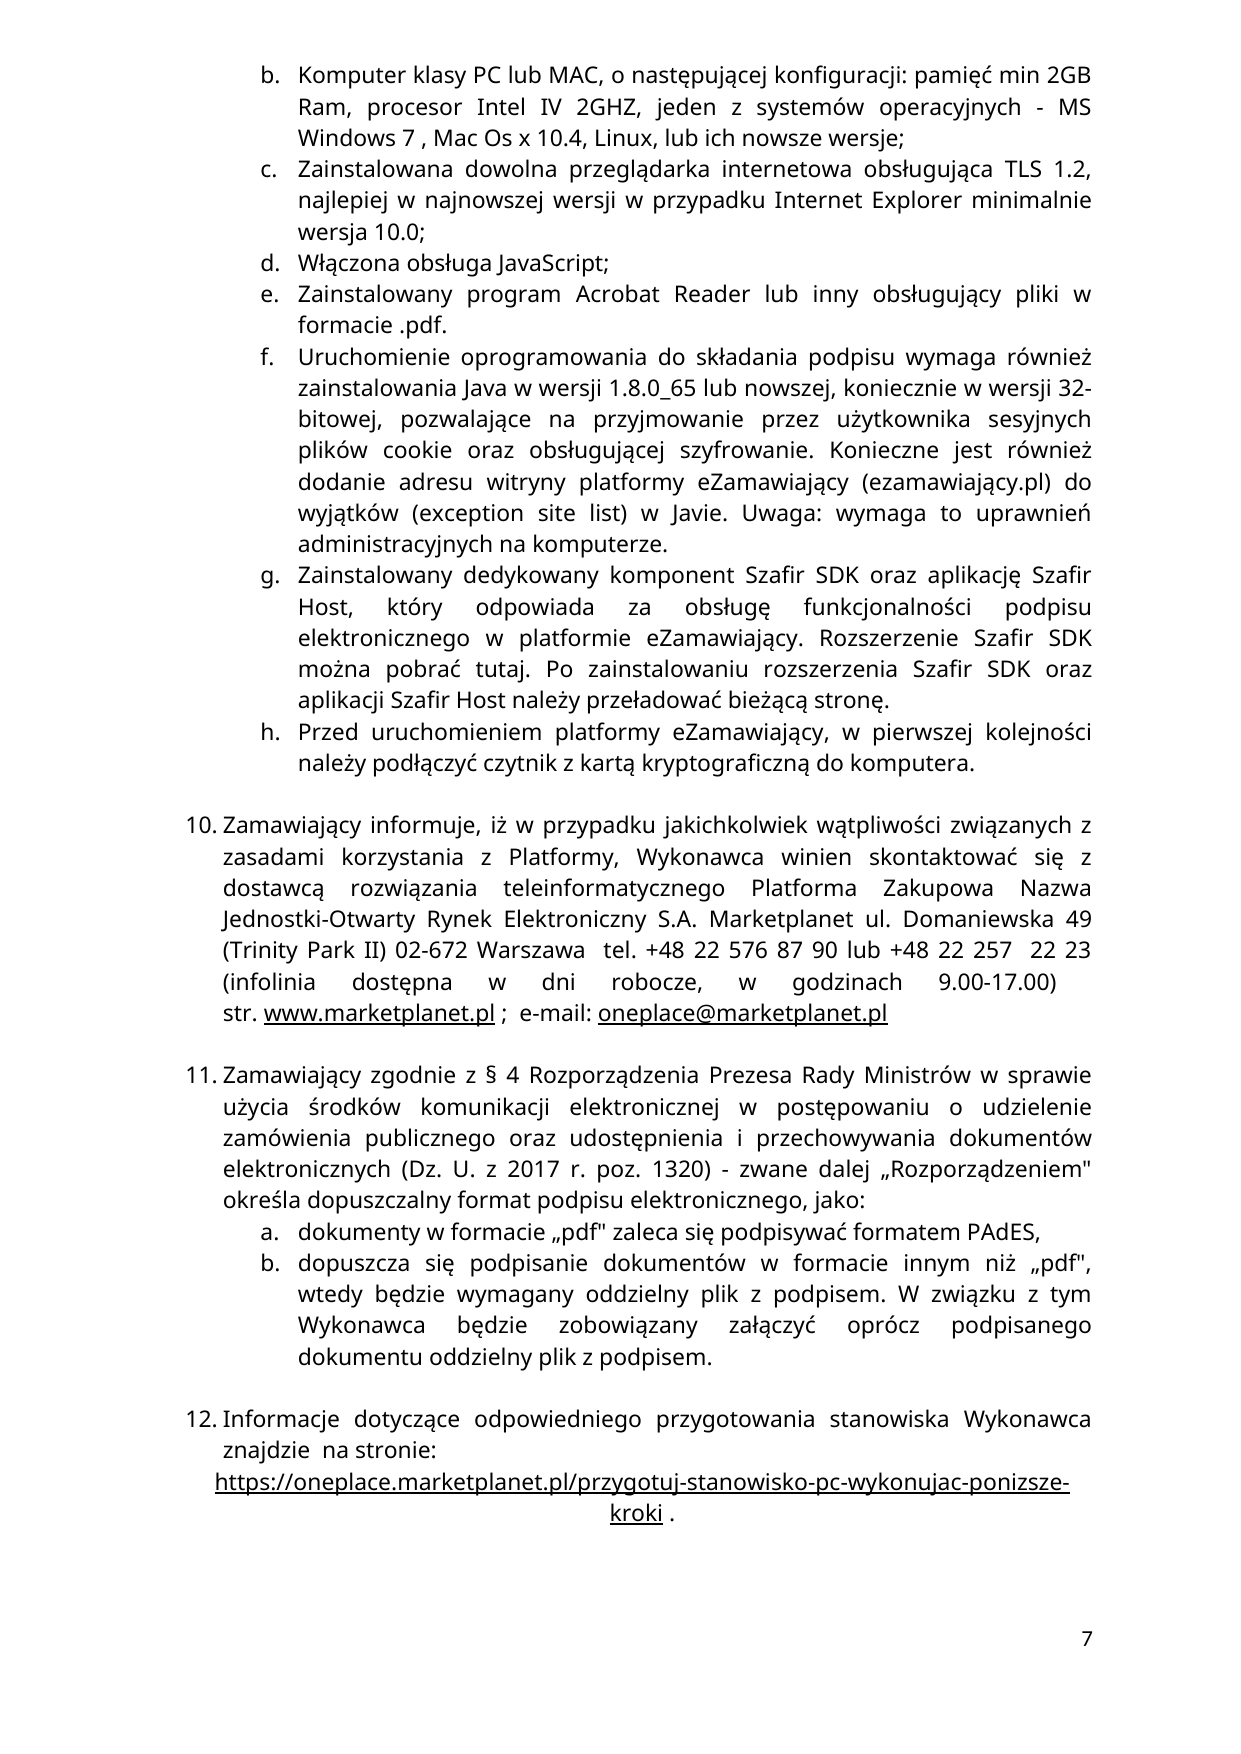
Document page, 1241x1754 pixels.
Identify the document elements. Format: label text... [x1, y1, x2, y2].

list Zamawiający zgodnie z § 4 Rozporządzenia Prezesa Rady Ministrów w sprawie użycia środków komunikacji elektronicznej w postępowaniu o udzielenie zamówienia publicznego oraz udostępnienia i przechowywania dokumentów elektronicznych (Dz. U. z 2017 r. poz. 1320) - zwane dalej „Rozporządzeniem" określa dopuszczalny format podpisu elektronicznego, jako: [185, 1059, 1093, 1215]
list Informacje dotyczące odpowiedniego przygotowania stanowiska Wykonawca znajdzie na stronie: [185, 1403, 1093, 1465]
list Zainstalowany dedykowany komponent Szafir SDK oraz aplikację Szafir Host, który odpowiada za obsługę funkcjonalności podpisu elektronicznego w platformie eZamawiający. Rozszerzenie Szafir SDK można pobrać tutaj. Po zainstalowaniu rozszerzenia Szafir SDK oraz aplikacji Szafir Host należy przeładować bieżącą stronę. [260, 559, 1093, 715]
list Uruchomienie oprogramowania do składania podpisu wymaga również zainstalowania Java w wersji 1.8.0_65 lub nowszej, koniecznie w wersji 32-bitowej, pozwalające na przyjmowanie przez użytkownika sesyjnych plików cookie oraz obsługującej szyfrowanie. Konieczne jest również dodanie adresu witryny platformy eZamawiający (ezamawiający.pl) do wyjątków (exception site list) w Javie. Uwaga: wymaga to uprawnień administracyjnych na komputerze. [260, 340, 1093, 559]
list dokumenty w formacie „pdf" zaleca się podpisywać formatem PAdES, [260, 1215, 1093, 1247]
list Zainstalowany program Acrobat Reader lub inny obsługujący pliki w formacie .pdf. [260, 278, 1093, 340]
list Zainstalowana dowolna przeglądarka internetowa obsługująca TLS 1.2, najlepiej w najnowszej wersji w przypadku Internet Explorer minimalnie wersja 10.0; [260, 153, 1093, 247]
list Włączona obsługa JavaScript; [260, 247, 1093, 278]
list dopuszcza się podpisanie dokumentów w formacie innym niż „pdf", wtedy będzie wymagany oddzielny plik z podpisem. W związku z tym Wykonawca będzie zobowiązany załączyć oprócz podpisanego dokumentu oddzielny plik z podpisem. [260, 1247, 1093, 1372]
list Zamawiający informuje, iż w przypadku jakichkolwiek wątpliwości związanych z zasadami korzystania z Platformy, Wykonawca winien skontaktować się z dostawcą rozwiązania teleinformatycznego Platforma Zakupowa Nazwa Jednostki-Otwarty Rynek Elektroniczny S.A. Marketplanet ul. Domaniewska 49 (Trinity Park II) 02-672 Warszawa tel. +48 22 576 87 90 lub +48 22 257 22 23 (infolinia dostępna w dni robocze, w godzinach 9.00-17.00) str. www.marketplanet.pl ; e-mail: oneplace@marketplanet.pl [185, 809, 1093, 1028]
list Przed uruchomieniem platformy eZamawiający, w pierwszej kolejności należy podłączyć czytnik z kartą kryptograficzną do komputera. [260, 715, 1093, 778]
text https://oneplace.marketplanet.pl/przygotuj-stanowisko-pc-wykonujac-ponizsze-kroki . [192, 1465, 1093, 1528]
list Komputer klasy PC lub MAC, o następującej konfiguracji: pamięć min 2GB Ram, procesor Intel IV 2GHZ, jeden z systemów operacyjnych - MS Windows 7 , Mac Os x 10.4, Linux, lub ich nowsze wersje; [260, 59, 1093, 153]
